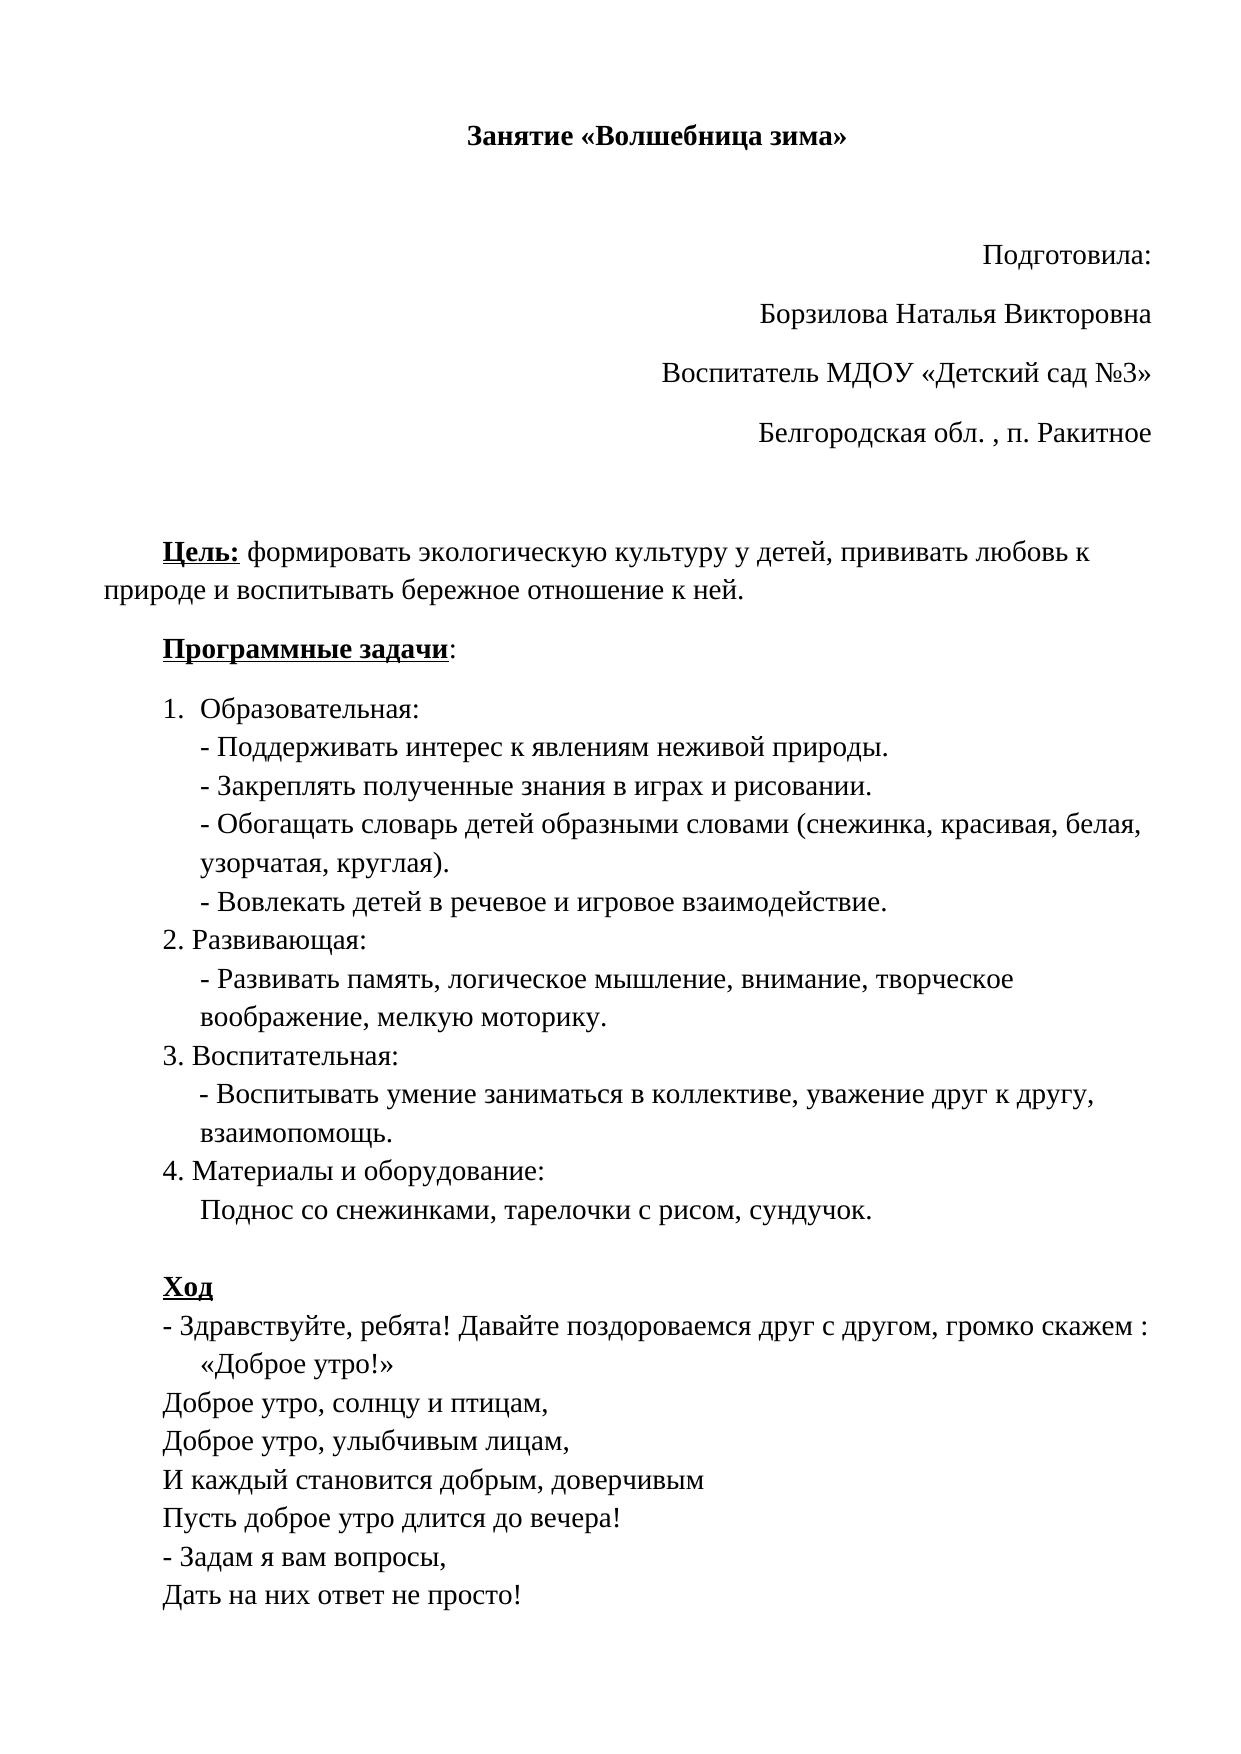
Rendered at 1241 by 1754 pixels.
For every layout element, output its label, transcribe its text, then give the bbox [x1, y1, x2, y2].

list - Воспитывать умение заниматься в коллективе, уважение друг к другу, взаимопомощь. [162, 1076, 1152, 1148]
list - Вовлекать детей в речевое и игровое взаимодействие. [200, 884, 1152, 917]
text Цель: формировать экологическую культуру у детей, прививать любовь к природе и воспитывать бережное отношение к ней. [103, 534, 1152, 606]
list Образовательная: [162, 691, 1152, 724]
list - Задам я вам вопросы, [162, 1539, 1152, 1572]
text Подготовила: [103, 237, 1152, 270]
text Борзилова Наталья Викторовна [103, 296, 1152, 330]
list Доброе утро, солнцу и птицам, [162, 1385, 1152, 1418]
list Дать на них ответ не просто! [162, 1577, 1152, 1611]
text Программные задачи: [103, 632, 1152, 665]
list - Обогащать словарь детей образными словами (снежинка, красивая, белая, узорчатая, круглая). [200, 807, 1152, 879]
list 3. Воспитательная: [162, 1038, 1152, 1071]
list Ход [162, 1269, 1152, 1303]
list - Здравствуйте, ребята! Давайте поздороваемся друг с другом, громко скажем : «Доброе утро!» [162, 1308, 1152, 1380]
list И каждый становится добрым, доверчивым [162, 1462, 1152, 1495]
text Белгородская обл. , п. Ракитное [103, 415, 1152, 448]
list 2. Развивающая: - Развивать память, логическое мышление, внимание, творческое воображение, мелкую моторику. [162, 922, 1152, 1033]
list Доброе утро, улыбчивым лицам, [162, 1423, 1152, 1457]
text Воспитатель МДОУ «Детский сад №3» [103, 356, 1152, 389]
list - Поддерживать интерес к явлениям неживой природы. [200, 729, 1152, 763]
text Занятие «Волшебница зима» [103, 118, 1152, 152]
list - Закреплять полученные знания в играх и рисовании. [200, 768, 1152, 802]
list 4. Материалы и оборудование: Поднос со снежинками, тарелочки с рисом, сундучок. [162, 1153, 1152, 1226]
list Пусть доброе утро длится до вечера! [162, 1500, 1152, 1534]
